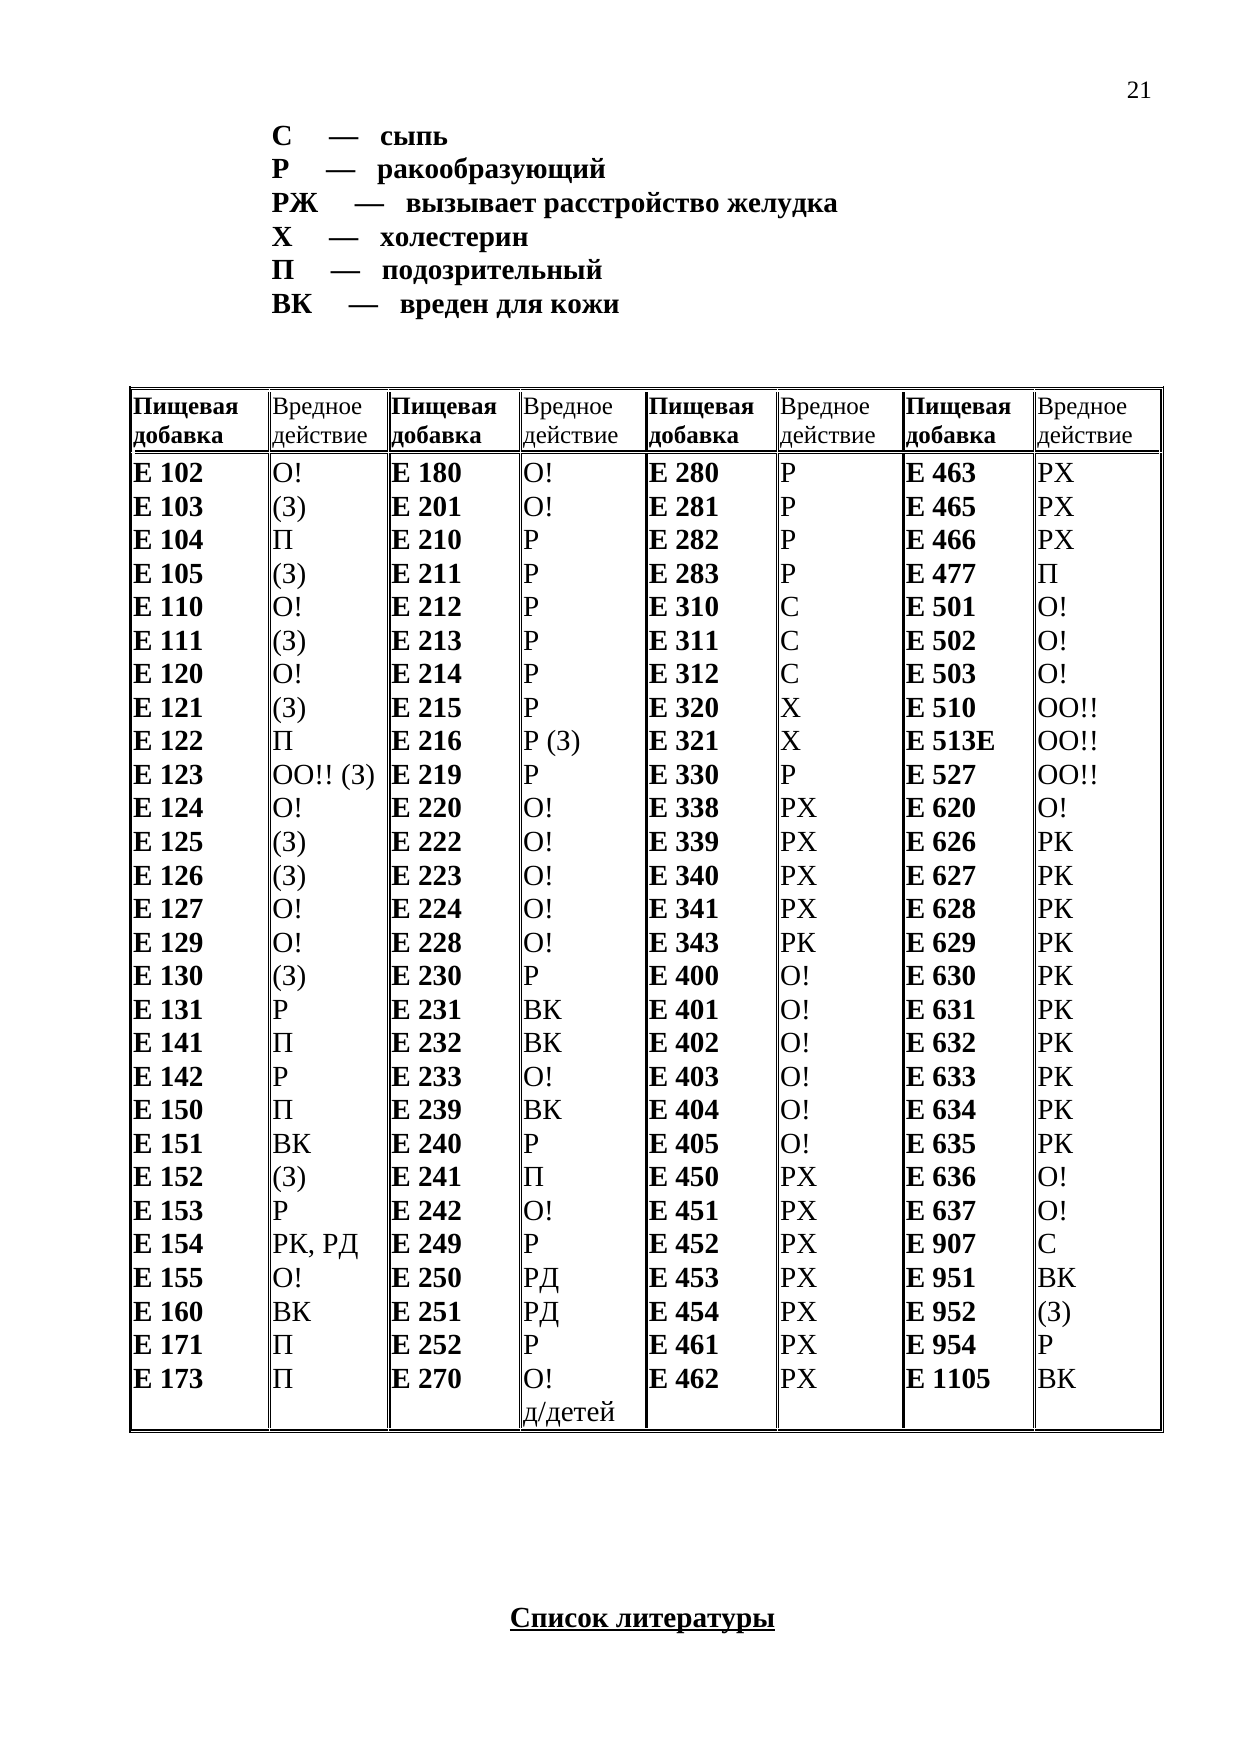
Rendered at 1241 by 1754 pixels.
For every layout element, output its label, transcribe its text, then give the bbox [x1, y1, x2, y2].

table_header Вредное действие [778, 390, 903, 450]
table_cell РХ РХ РХ П О! О! О! ОО!! ОО!! ОО!! О! РК РК РК РК РК РК РК РК РК РК О! О! С ВК (З) Р ВК [1035, 450, 1161, 1429]
table_cell Е 102 Е 103 Е 104 Е 105 Е 110 Е 111 Е 120 Е 121 Е 122 Е 123 Е 124 Е 125 Е 126 Е 127 Е 129 Е 130 Е 131 Е 141 Е 142 Е 150 Е 151 Е 152 Е 153 Е 154 Е 155 Е 160 Е 171 Е 173 [132, 450, 270, 1429]
table_header Вредное действие [521, 390, 646, 450]
table_header Вредное действие [270, 388, 389, 450]
table_cell Е 180 Е 201 Е 210 Е 211 Е 212 Е 213 Е 214 Е 215 Е 216 Е 219 Е 220 Е 222 Е 223 Е 224 Е 228 Е 230 Е 231 Е 232 Е 233 Е 239 Е 240 Е 241 Е 242 Е 249 Е 250 Е 251 Е 252 Е 270 [389, 454, 521, 1429]
text Список литературы [133, 1600, 1152, 1634]
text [133, 118, 1152, 319]
table_header Пищевая добавка [646, 390, 778, 450]
table_header Пищевая добавка [389, 390, 521, 450]
table_cell Е 463 Е 465 Е 466 Е 477 Е 501 Е 502 Е 503 Е 510 Е 513Е Е 527 Е 620 Е 626 Е 627 Е 628 Е 629 Е 630 Е 631 Е 632 Е 633 Е 634 Е 635 Е 636 Е 637 Е 907 Е 951 Е 952 Е 954 Е 1105 [903, 454, 1035, 1429]
table_header Пищевая добавка [132, 390, 270, 450]
table_header Вредное действие [1035, 390, 1160, 450]
table_cell О! О! Р Р Р Р Р Р Р (З) Р О! О! О! О! О! Р ВК ВК О! ВК Р П О! Р РД РД Р О! д/детей [521, 454, 646, 1429]
table_cell О! (З) П (З) О! (З) О! (З) П ОО!! (З) О! (З) (З) О! О! (З) Р П Р П ВК (З) Р РК, РД О! ВК П П [270, 450, 389, 1429]
table_cell Р Р Р Р С С С Х Х Р РХ РХ РХ РХ РК О! О! О! О! О! О! РХ РХ РХ РХ РХ РХ РХ [778, 454, 903, 1429]
table_cell Е 280 Е 281 Е 282 Е 283 Е 310 Е 311 Е 312 Е 320 Е 321 Е 330 Е 338 Е 339 Е 340 Е 341 Е 343 Е 400 Е 401 Е 402 Е 403 Е 404 Е 405 Е 450 Е 451 Е 452 Е 453 Е 454 Е 461 Е 462 [646, 454, 778, 1429]
table_header Пищевая добавка [903, 390, 1035, 450]
